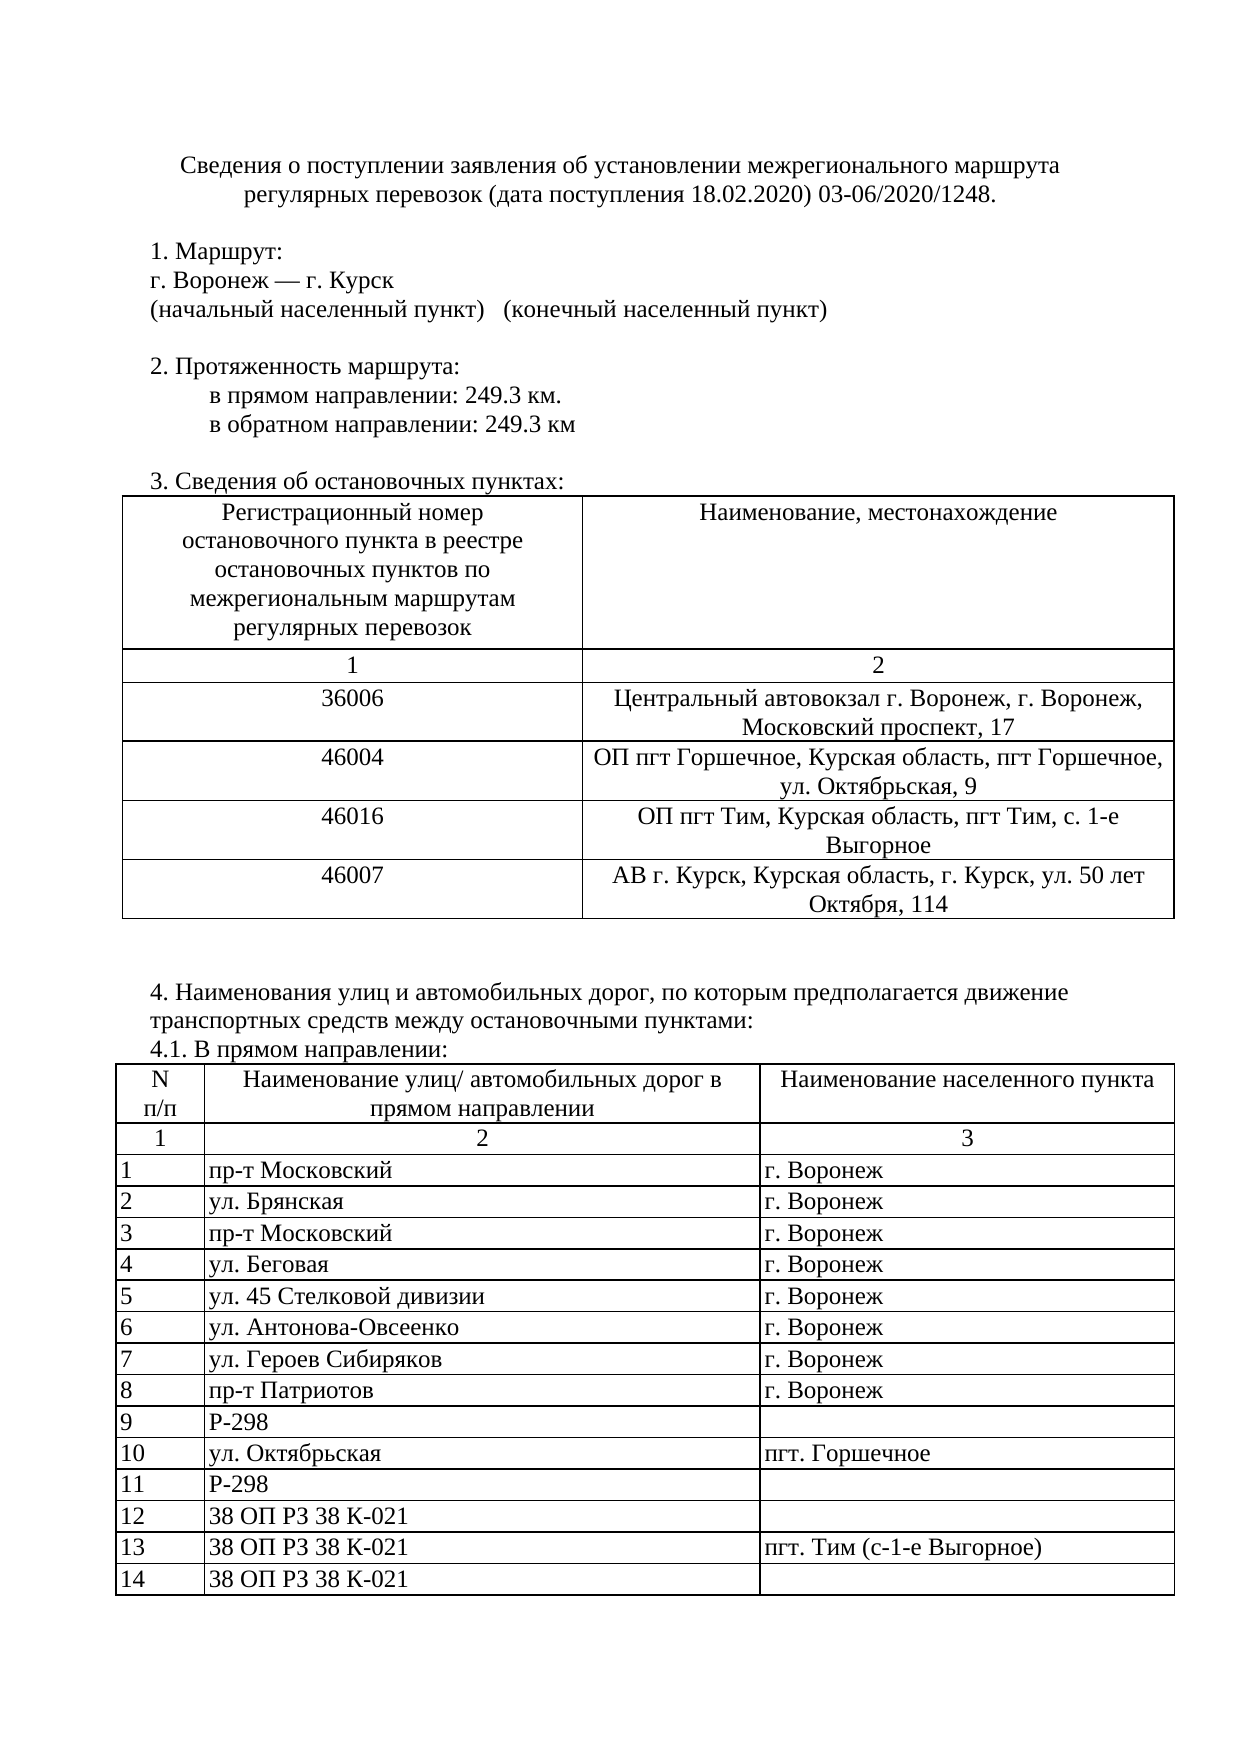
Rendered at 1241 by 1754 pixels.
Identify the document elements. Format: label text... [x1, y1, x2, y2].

table_cell Центральный автовокзал г. Воронеж, г. Воронеж, Московский проспект, 17 [583, 683, 1173, 740]
table_cell 38 ОП РЗ 38 К-021 [205, 1533, 759, 1562]
table_cell 13 [117, 1533, 204, 1562]
table_cell [761, 1501, 1174, 1531]
table_header N п/п [117, 1065, 204, 1122]
table_cell 8 [117, 1375, 204, 1405]
table_cell 1 [117, 1155, 204, 1185]
table_cell пгт. Тим (с-1-е Выгорное) [761, 1533, 1174, 1562]
table_cell 10 [117, 1438, 204, 1468]
table_cell 2 [205, 1124, 759, 1153]
table_cell [761, 1470, 1174, 1499]
table_cell ул. Октябрьская [205, 1438, 759, 1468]
table_header Регистрационный номер остановочного пункта в реестре остановочных пунктов по межрегиональным маршрутам регулярных перевозок [123, 497, 582, 648]
text 4.1. В прямом направлении: [150, 1034, 1090, 1063]
table_cell ОП пгт Тим, Курская область, пгт Тим, с. 1-е Выгорное [583, 801, 1173, 858]
table_cell ул. Героев Сибиряков [205, 1344, 759, 1374]
text г. Воронеж — г. Курск [150, 265, 1090, 294]
table_cell 6 [117, 1312, 204, 1342]
table_header Наименование улиц/ автомобильных дорог в прямом направлении [205, 1065, 759, 1122]
text в прямом направлении: 249.3 км. [150, 380, 1090, 409]
table_cell 1 [123, 650, 582, 681]
table_header Наименование населенного пункта [761, 1065, 1174, 1122]
table_cell 2 [583, 650, 1173, 681]
table_cell пр-т Патриотов [205, 1375, 759, 1405]
table_cell пр-т Московский [205, 1218, 759, 1248]
table_cell 14 [117, 1564, 204, 1594]
table_cell г. Воронеж [761, 1155, 1174, 1185]
table_cell г. Воронеж [761, 1281, 1174, 1311]
table_cell 38 ОП РЗ 38 К-021 [205, 1501, 759, 1531]
table_cell [761, 1564, 1174, 1594]
table_cell 46007 [123, 860, 582, 918]
text (начальный населенный пункт) (конечный населенный пункт) [150, 294, 1090, 322]
table_cell пгт. Горшечное [761, 1438, 1174, 1468]
table_cell 5 [117, 1281, 204, 1311]
table_cell г. Воронеж [761, 1344, 1174, 1374]
table_cell ОП пгт Горшечное, Курская область, пгт Горшечное, ул. Октябрьская, 9 [583, 742, 1173, 799]
table_cell [761, 1407, 1174, 1437]
text 1. Маршрут: [150, 236, 1090, 265]
table_cell 36006 [123, 683, 582, 740]
table_cell 38 ОП РЗ 38 К-021 [205, 1564, 759, 1594]
table_cell г. Воронеж [761, 1312, 1174, 1342]
table_cell 7 [117, 1344, 204, 1374]
text 2. Протяженность маршрута: [150, 351, 1090, 380]
table_cell ул. Беговая [205, 1250, 759, 1279]
table_cell пр-т Московский [205, 1155, 759, 1185]
table_header Наименование, местонахождение [583, 497, 1173, 648]
table_cell г. Воронеж [761, 1187, 1174, 1216]
table_cell 12 [117, 1501, 204, 1531]
table_cell 1 [117, 1124, 204, 1153]
table_cell ул. Антонова-Овсеенко [205, 1312, 759, 1342]
table_cell 3 [761, 1124, 1174, 1153]
table_cell г. Воронеж [761, 1250, 1174, 1279]
table_cell 46016 [123, 801, 582, 858]
text в обратном направлении: 249.3 км [150, 409, 1090, 437]
table_cell 11 [117, 1470, 204, 1499]
table_cell 3 [117, 1218, 204, 1248]
text Сведения о поступлении заявления об установлении межрегионального маршрута регулярных перевозок (дата поступления 18.02.2020) 03-06/2020/1248. [150, 150, 1090, 207]
table_cell Р-298 [205, 1470, 759, 1499]
table_cell г. Воронеж [761, 1375, 1174, 1405]
table_cell 4 [117, 1250, 204, 1279]
table_cell 2 [117, 1187, 204, 1216]
table_cell 9 [117, 1407, 204, 1437]
table_cell 46004 [123, 742, 582, 799]
table_cell Р-298 [205, 1407, 759, 1437]
table_cell г. Воронеж [761, 1218, 1174, 1248]
table_cell АВ г. Курск, Курская область, г. Курск, ул. 50 лет Октября, 114 [583, 860, 1173, 918]
text 4. Наименования улиц и автомобильных дорог, по которым предполагается движение транспортных средств между остановочными пунктами: [150, 977, 1090, 1034]
table_cell ул. Брянская [205, 1187, 759, 1216]
text 3. Сведения об остановочных пунктах: [150, 466, 1090, 495]
table_cell ул. 45 Стелковой дивизии [205, 1281, 759, 1311]
